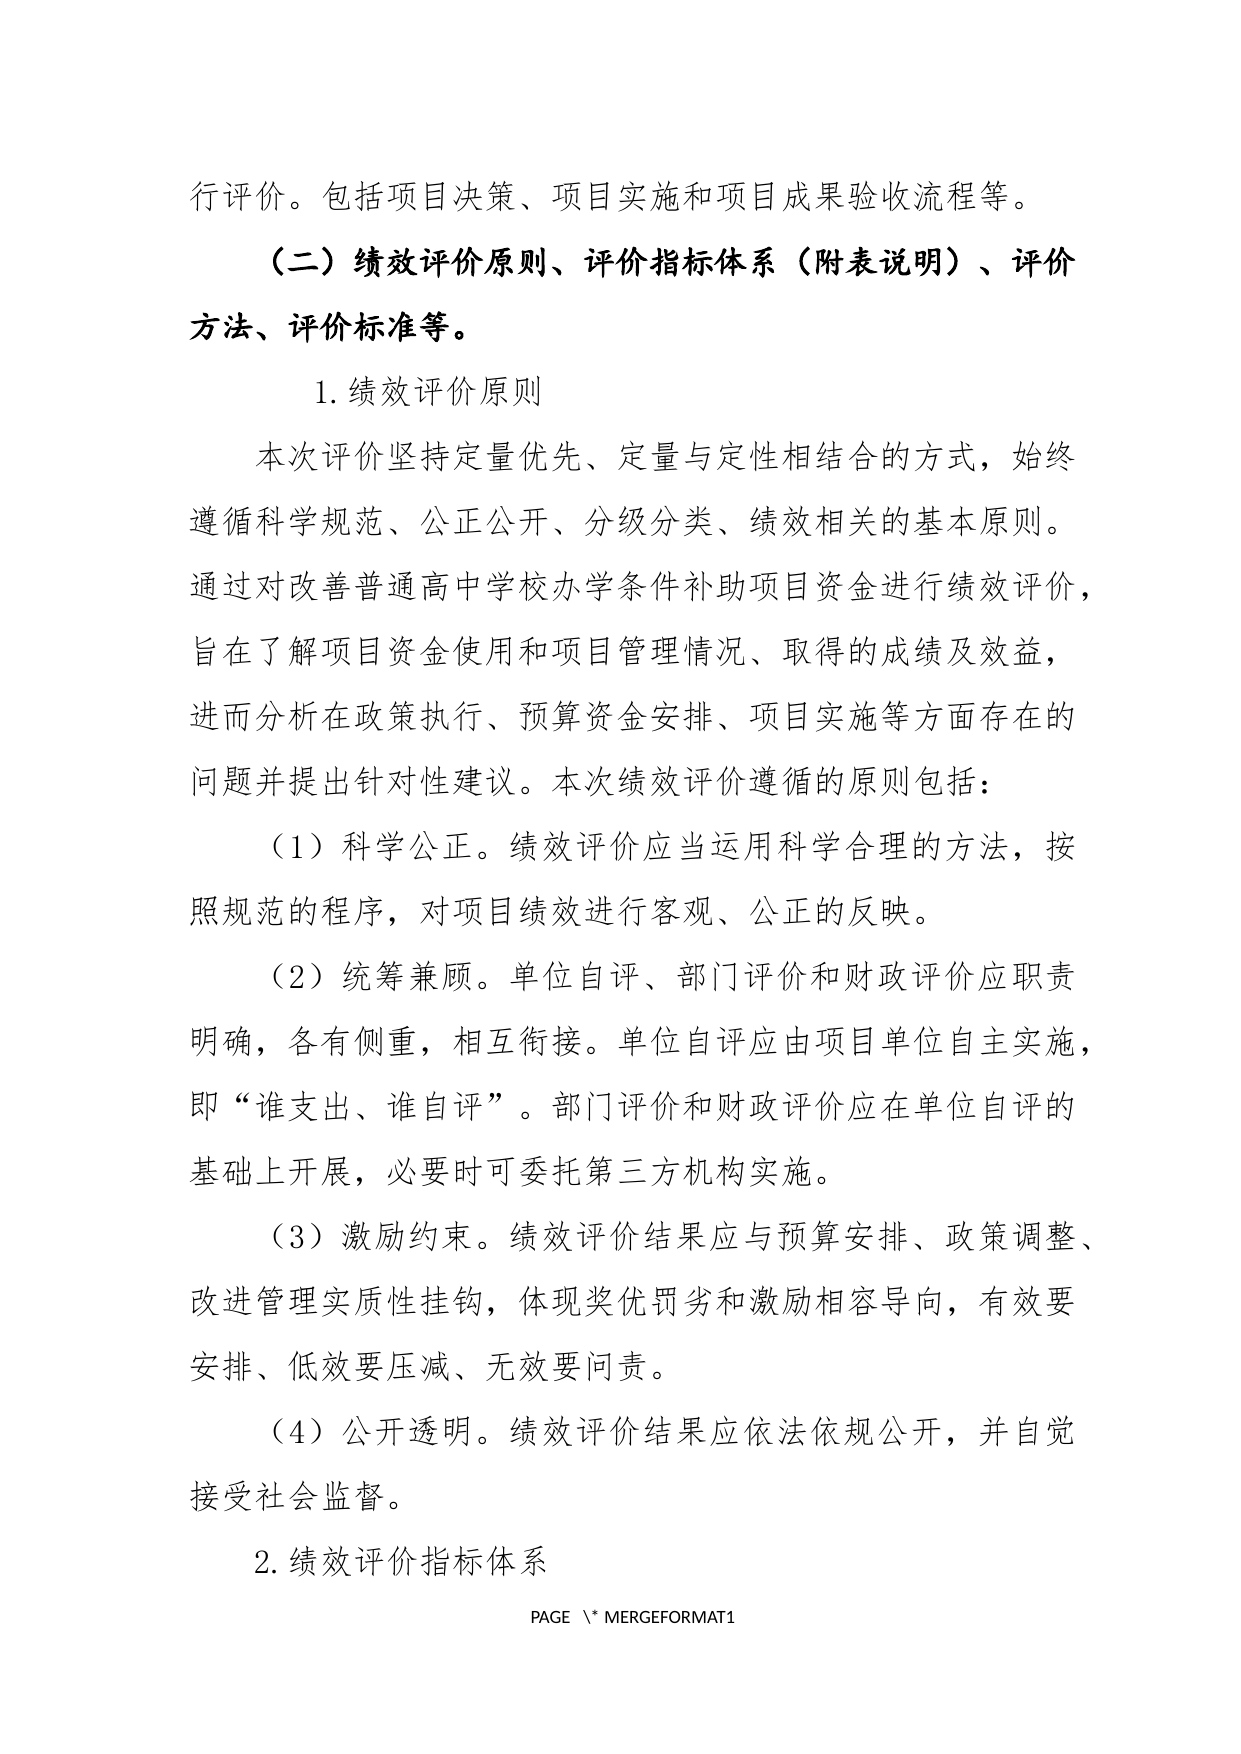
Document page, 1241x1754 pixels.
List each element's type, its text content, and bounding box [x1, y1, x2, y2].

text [187, 357, 1078, 1592]
text （二）绩效评价原则、评价指标体系（附表说明）、评价方法、评价标准等。 [187, 227, 1078, 357]
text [187, 162, 1078, 227]
